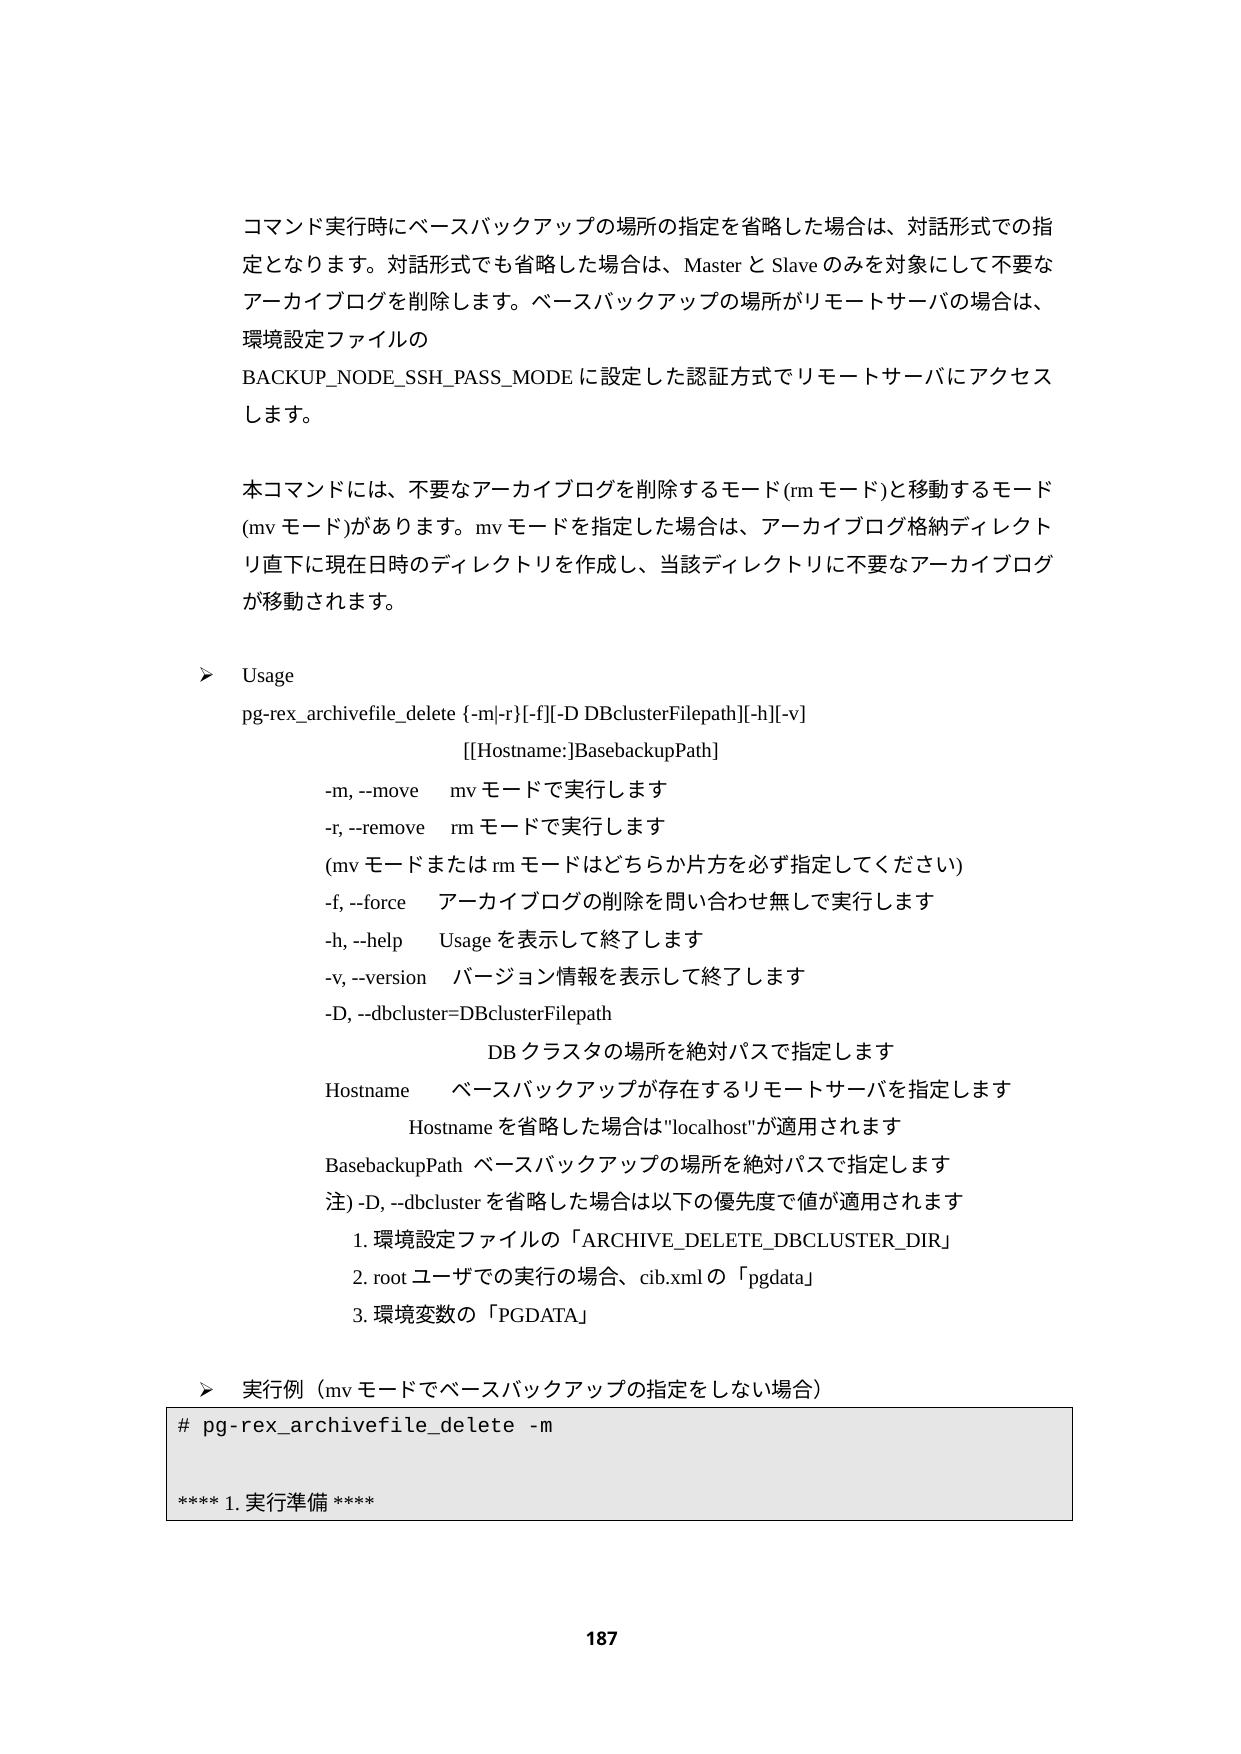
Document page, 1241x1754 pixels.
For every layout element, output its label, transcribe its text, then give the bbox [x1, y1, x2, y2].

list Usage [198, 657, 1054, 694]
text 1. 環境設定ファイルの「ARCHIVE_DELETE_DBCLUSTER_DIR」 [269, 1219, 1054, 1257]
text 本コマンドには、不要なアーカイブログを削除するモード(rmモード)と移動するモード(mvモード)があります。mvモードを指定した場合は、アーカイブログ格納ディレクトリ直下に現在日時のディレクトリを作成し、当該ディレクトリに不要なアーカイブログが移動されます。 [242, 469, 1054, 619]
text -v, --version バージョン情報を表示して終了します [242, 957, 1054, 994]
list 実行例（mvモードでベースバックアップの指定をしない場合） [198, 1369, 1054, 1407]
text (mvモードまたはrmモードはどちらか片方を必ず指定してください) [242, 844, 1054, 882]
text -m, --move mvモードで実行します [242, 769, 1054, 807]
text 2. rootユーザでの実行の場合、cib.xmlの「pgdata」 [269, 1257, 1054, 1294]
text BACKUP_NODE_SSH_PASS_MODEに設定した認証方式でリモートサーバにアクセスします。 [242, 357, 1054, 432]
text pg-rex_archivefile_delete {-m|-r}[-f][-D DBclusterFilepath][-h][-v] [242, 694, 1054, 732]
text Hostnameを省略した場合は"localhost"が適用されます [269, 1107, 1054, 1144]
text [[Hostname:]BasebackupPath] [242, 732, 1054, 769]
text DBクラスタの場所を絶対パスで指定します [242, 1032, 1054, 1069]
text 3. 環境変数の「PGDATA」 [269, 1294, 1054, 1332]
text コマンド実行時にベースバックアップの場所の指定を省略した場合は、対話形式での指定となります。対話形式でも省略した場合は、MasterとSlaveのみを対象にして不要なアーカイブログを削除します。ベースバックアップの場所がリモートサーバの場合は、環境設定ファイルの [242, 207, 1054, 357]
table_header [167, 1408, 1072, 1520]
text -h, --help Usage を表示して終了します [242, 919, 1054, 957]
text -D, --dbcluster=DBclusterFilepath [242, 994, 1054, 1032]
text -f, --force アーカイブログの削除を問い合わせ無しで実行します [242, 882, 1054, 919]
text -r, --remove rmモードで実行します [242, 807, 1054, 844]
text BasebackupPath ベースバックアップの場所を絶対パスで指定します [242, 1144, 1054, 1182]
text 注) -D, --dbclusterを省略した場合は以下の優先度で値が適用されます [242, 1182, 1054, 1219]
text Hostname ベースバックアップが存在するリモートサーバを指定します [269, 1069, 1054, 1107]
